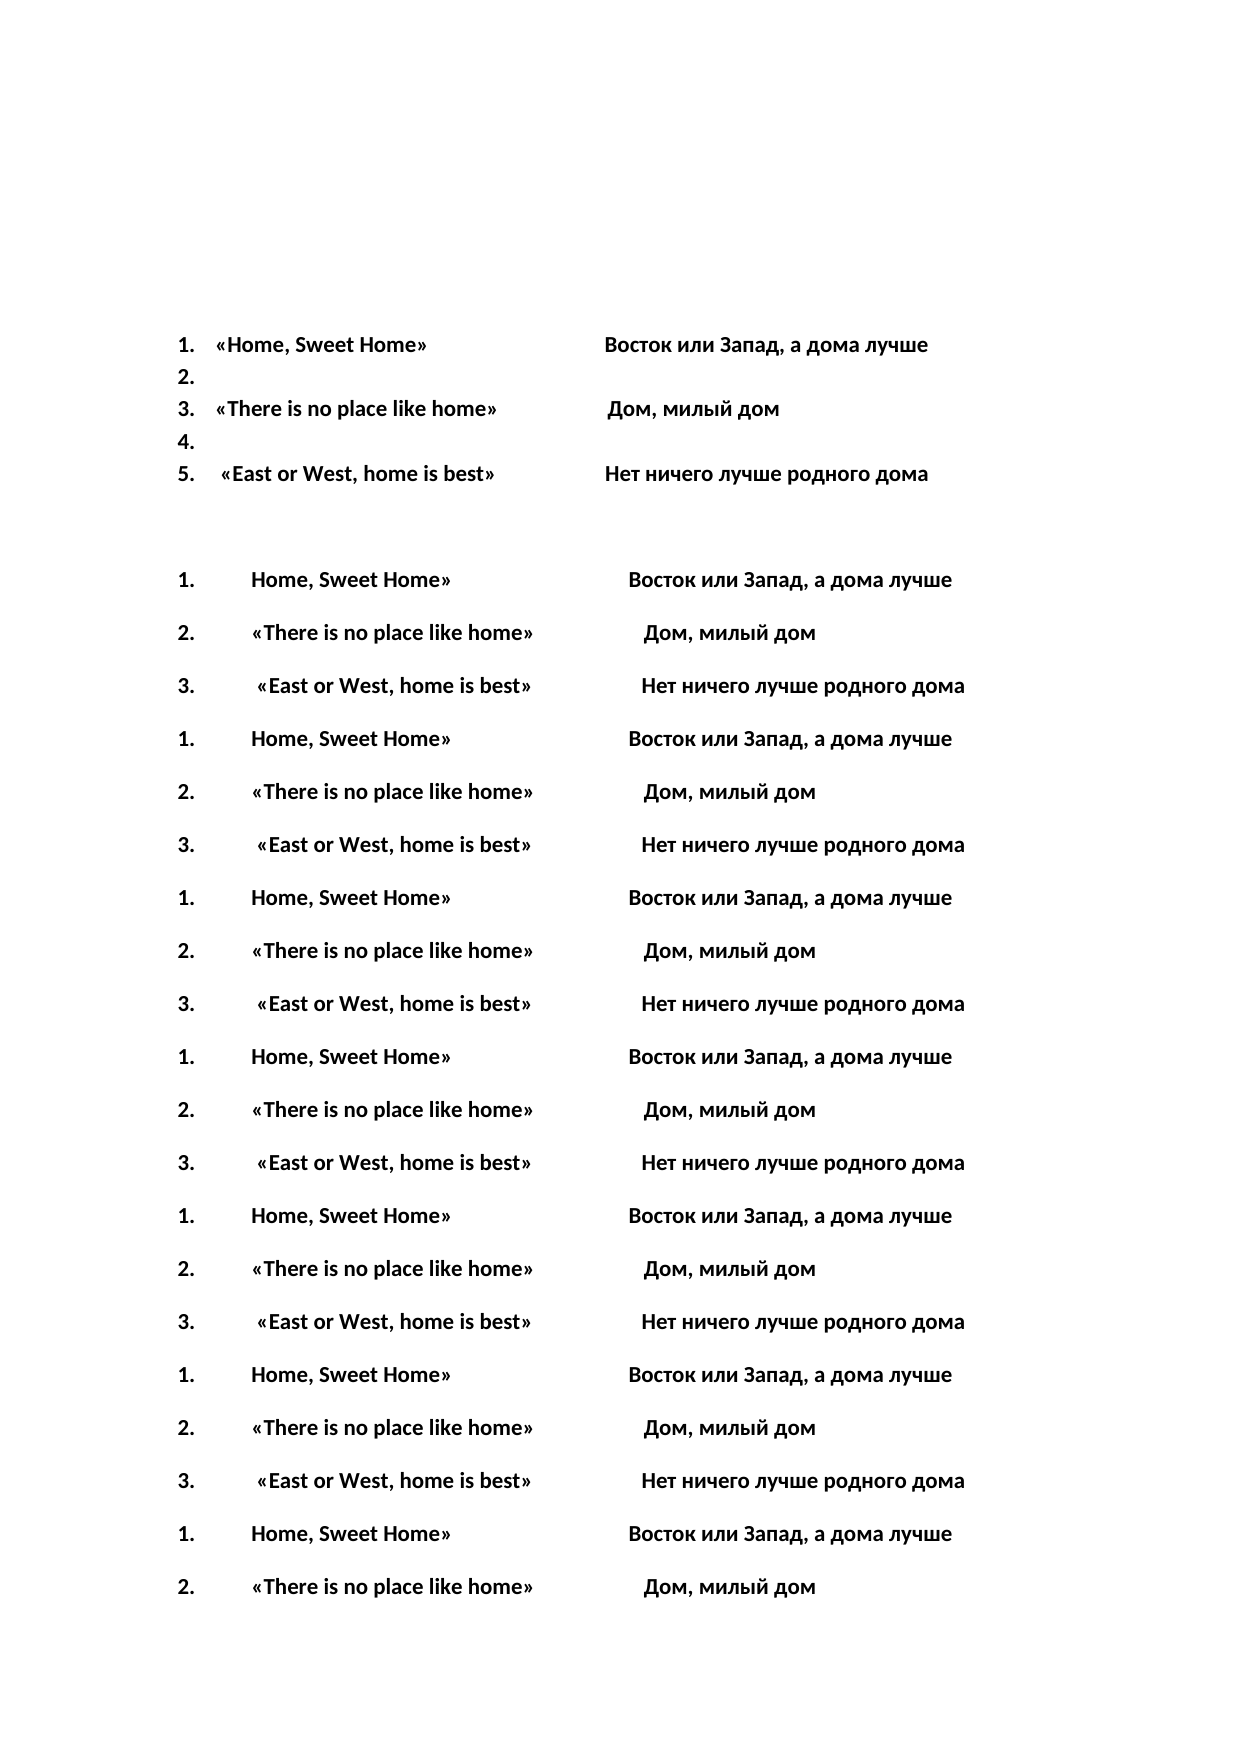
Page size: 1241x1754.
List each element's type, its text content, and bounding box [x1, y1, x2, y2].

text 1. Home, Sweet Home» Восток или Запад, а дома лучше [177, 1360, 1152, 1388]
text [177, 1519, 1152, 1547]
text 2. «There is no place like home» Дом, милый дом [177, 1254, 1152, 1282]
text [177, 1466, 1152, 1494]
text 1. Home, Sweet Home» Восток или Запад, а дома лучше [177, 883, 1152, 911]
list «There is no place like home» Дом, милый дом [177, 394, 1152, 423]
text 1. Home, Sweet Home» Восток или Запад, а дома лучше [177, 565, 1152, 593]
text 3. «East or West, home is best» Нет ничего лучше родного дома [177, 1307, 1152, 1335]
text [177, 1572, 1152, 1600]
text 3. «East or West, home is best» Нет ничего лучше родного дома [177, 830, 1152, 858]
text 3. «East or West, home is best» Нет ничего лучше родного дома [177, 671, 1152, 699]
text 3. «East or West, home is best» Нет ничего лучше родного дома [177, 1148, 1152, 1176]
list «Home, Sweet Home» Восток или Запад, а дома лучше [177, 330, 1152, 358]
text 2. «There is no place like home» Дом, милый дом [177, 618, 1152, 646]
text 1. Home, Sweet Home» Восток или Запад, а дома лучше [177, 724, 1152, 752]
text 1. Home, Sweet Home» Восток или Запад, а дома лучше [177, 1201, 1152, 1229]
text 2. «There is no place like home» Дом, милый дом [177, 1413, 1152, 1441]
text 1. Home, Sweet Home» Восток или Запад, а дома лучше [177, 1042, 1152, 1070]
text 2. «There is no place like home» Дом, милый дом [177, 936, 1152, 964]
text 3. «East or West, home is best» Нет ничего лучше родного дома [177, 989, 1152, 1017]
list «East or West, home is best» Нет ничего лучше родного дома [177, 459, 1152, 487]
text 2. «There is no place like home» Дом, милый дом [177, 777, 1152, 805]
text 2. «There is no place like home» Дом, милый дом [177, 1095, 1152, 1123]
